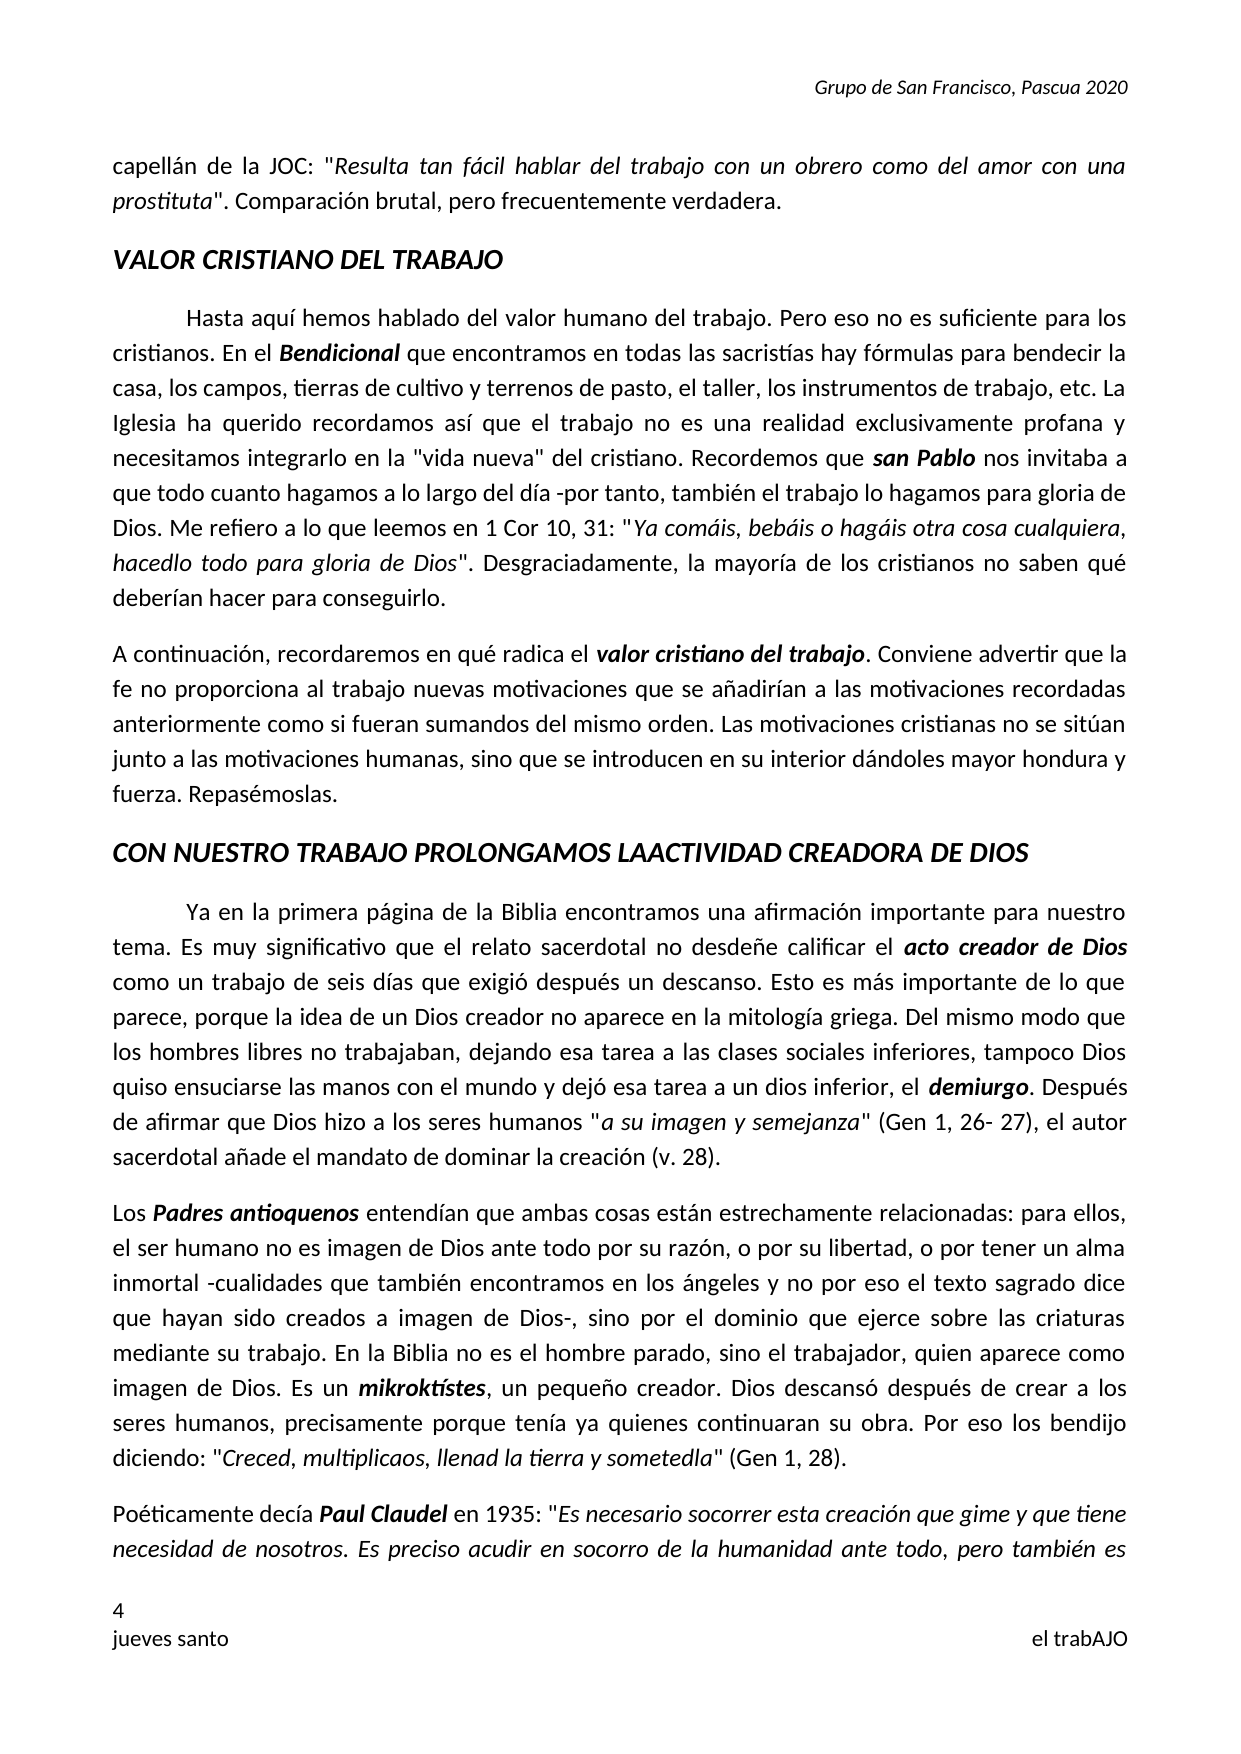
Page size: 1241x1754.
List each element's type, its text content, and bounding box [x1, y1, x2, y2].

text Ya en la primera página de la Biblia encontramos una afirmación importante para nuestro tema. Es muy significativo que el relato sacerdotal no desdeñe calificar el acto creador de Dios como un trabajo de seis días que exigió después un descanso. Esto es más importante de lo que parece, porque la idea de un Dios creador no aparece en la mitología griega. Del mismo modo que los hombres libres no trabajaban, dejando esa tarea a las clases sociales inferiores, tampoco Dios quiso ensuciarse las manos con el mundo y dejó esa tarea a un dios inferior, el demiurgo. Después de afirmar que Dios hizo a los seres humanos "a su imagen y semejanza" (Gen 1, 26- 27), el autor sacerdotal añade el mandato de dominar la creación (v. 28). [112, 896, 1128, 1172]
text A continuación, recordaremos en qué radica el valor cristiano del trabajo. Conviene advertir que la fe no proporciona al trabajo nuevas motivaciones que se añadirían a las motivaciones recordadas anteriormente como si fueran sumandos del mismo orden. Las motivaciones cristianas no se sitúan junto a las motivaciones humanas, sino que se introducen en su interior dándoles mayor hondura y fuerza. Repasémoslas. [112, 638, 1128, 809]
text CON NUESTRO TRABAJO PROLONGAMOS LAACTIVIDAD CREADORA DE DIOS [112, 834, 1128, 870]
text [112, 150, 1128, 216]
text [112, 1498, 1128, 1563]
text VALOR CRISTIANO DEL TRABAJO [112, 241, 1128, 276]
text Hasta aquí hemos hablado del valor humano del trabajo. Pero eso no es suficiente para los cristianos. En el Bendicional que encontramos en todas las sacristías hay fórmulas para bendecir la casa, los campos, tierras de cultivo y terrenos de pasto, el taller, los instrumentos de trabajo, etc. La Iglesia ha querido recordamos así que el trabajo no es una realidad exclusivamente profana y necesitamos integrarlo en la "vida nueva" del cristiano. Recordemos que san Pablo nos invitaba a que todo cuanto hagamos a lo largo del día -por tanto, también el trabajo lo hagamos para gloria de Dios. Me refiero a lo que leemos en 1 Cor 10, 31: "Ya comáis, bebáis o hagáis otra cosa cualquiera, hacedlo todo para gloria de Dios". Desgraciadamente, la mayoría de los cristianos no saben qué deberían hacer para conseguirlo. [112, 303, 1128, 613]
text Los Padres antioquenos entendían que ambas cosas están estrechamente relacionadas: para ellos, el ser humano no es imagen de Dios ante todo por su razón, o por su libertad, o por tener un alma inmortal -cualidades que también encontramos en los ángeles y no por eso el texto sagrado dice que hayan sido creados a imagen de Dios-, sino por el dominio que ejerce sobre las criaturas mediante su trabajo. En la Biblia no es el hombre parado, sino el trabajador, quien aparece como imagen de Dios. Es un mikroktístes, un pequeño creador. Dios descansó después de crear a los seres humanos, precisamente porque tenía ya quienes continuaran su obra. Por eso los bendijo diciendo: "Creced, multiplicaos, llenad la tierra y sometedla" (Gen 1, 28). [112, 1197, 1128, 1472]
